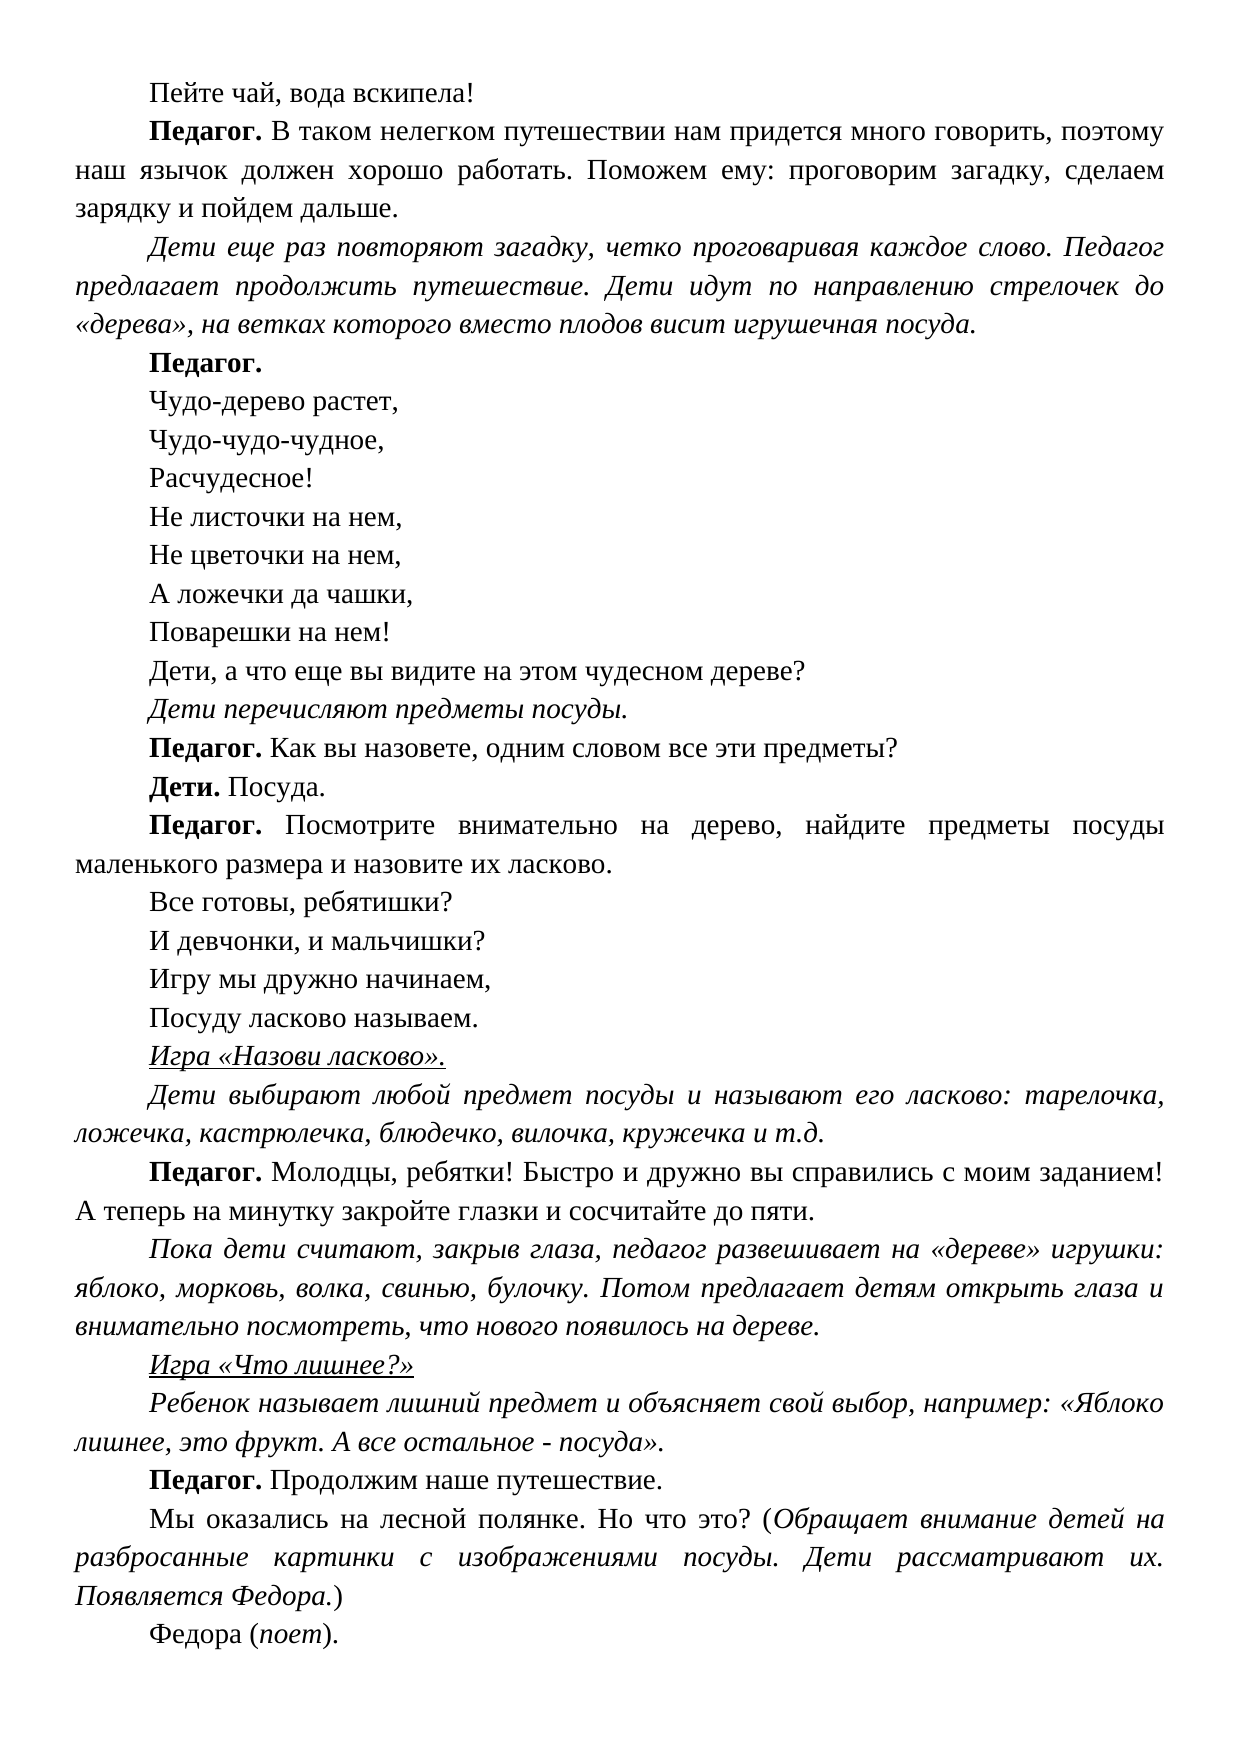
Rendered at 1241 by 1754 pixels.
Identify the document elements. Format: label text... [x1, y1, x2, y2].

text Федора (поет). [75, 1617, 1165, 1650]
text Не цветочки на нем, [75, 537, 1165, 571]
text Игра «Назови ласково». [75, 1038, 1165, 1072]
text Педагог. Продолжим наше путешествие. [75, 1462, 1165, 1496]
text Педагог. В таком нелегком путешествии нам придется много говорить, поэтому наш язычок должен хорошо работать. Поможем ему: проговорим загадку, сделаем зарядку и пойдем дальше. [75, 113, 1165, 224]
text Мы оказались на лесной полянке. Но что это? (Обращает внимание детей на разбросанные картинки с изображениями посуды. Дети рассматривают их. Появляется Федора.) [75, 1501, 1165, 1612]
text Педагог. [75, 345, 1165, 378]
text Чудо-чудо-чудное, [75, 422, 1165, 455]
text Пока дети считают, закрыв глаза, педагог развешивает на «дереве» игрушки: яблоко, морковь, волка, свинью, булочку. Потом предлагает детям открыть глаза и внимательно посмотреть, что нового появилось на дереве. [75, 1231, 1165, 1342]
text Посуду ласково называем. [75, 1000, 1165, 1033]
text Пейте чай, вода вскипела! [75, 75, 1165, 108]
text Дети, а что еще вы видите на этом чудесном дереве? [75, 653, 1165, 687]
text Чудо-дерево растет, [75, 383, 1165, 417]
text Педагог. Молодцы, ребятки! Быстро и дружно вы справились с моим заданием! А теперь на минутку закройте глазки и сосчитайте до пяти. [75, 1154, 1165, 1226]
text И девчонки, и мальчишки? [75, 923, 1165, 956]
text Не листочки на нем, [75, 499, 1165, 532]
text Поварешки на нем! [75, 614, 1165, 648]
text Дети. Посуда. [75, 769, 1165, 802]
text Игра «Что лишнее?» [75, 1347, 1165, 1380]
text Дети выбирают любой предмет посуды и называют его ласково: тарелочка, ложечка, кастрюлечка, блюдечко, вилочка, кружечка и т.д. [75, 1077, 1165, 1149]
text Дети перечисляют предметы посуды. [75, 692, 1165, 725]
text Расчудесное! [75, 460, 1165, 494]
text Игру мы дружно начинаем, [75, 961, 1165, 995]
text Педагог. Как вы назовете, одним словом все эти предметы? [75, 730, 1165, 764]
text А ложечки да чашки, [75, 576, 1165, 609]
text Дети еще раз повторяют загадку, четко проговаривая каждое слово. Педагог предлагает продолжить путешествие. Дети идут по направлению стрелочек до «дерева», на ветках которого вместо плодов висит игрушечная посуда. [75, 229, 1165, 340]
text Ребенок называет лишний предмет и объясняет свой выбор, например: «Яблоко лишнее, это фрукт. А все остальное - посуда». [75, 1385, 1165, 1457]
text Педагог. Посмотрите внимательно на дерево, найдите предметы посуды маленького размера и назовите их ласково. [75, 807, 1165, 879]
text Все готовы, ребятишки? [75, 884, 1165, 918]
